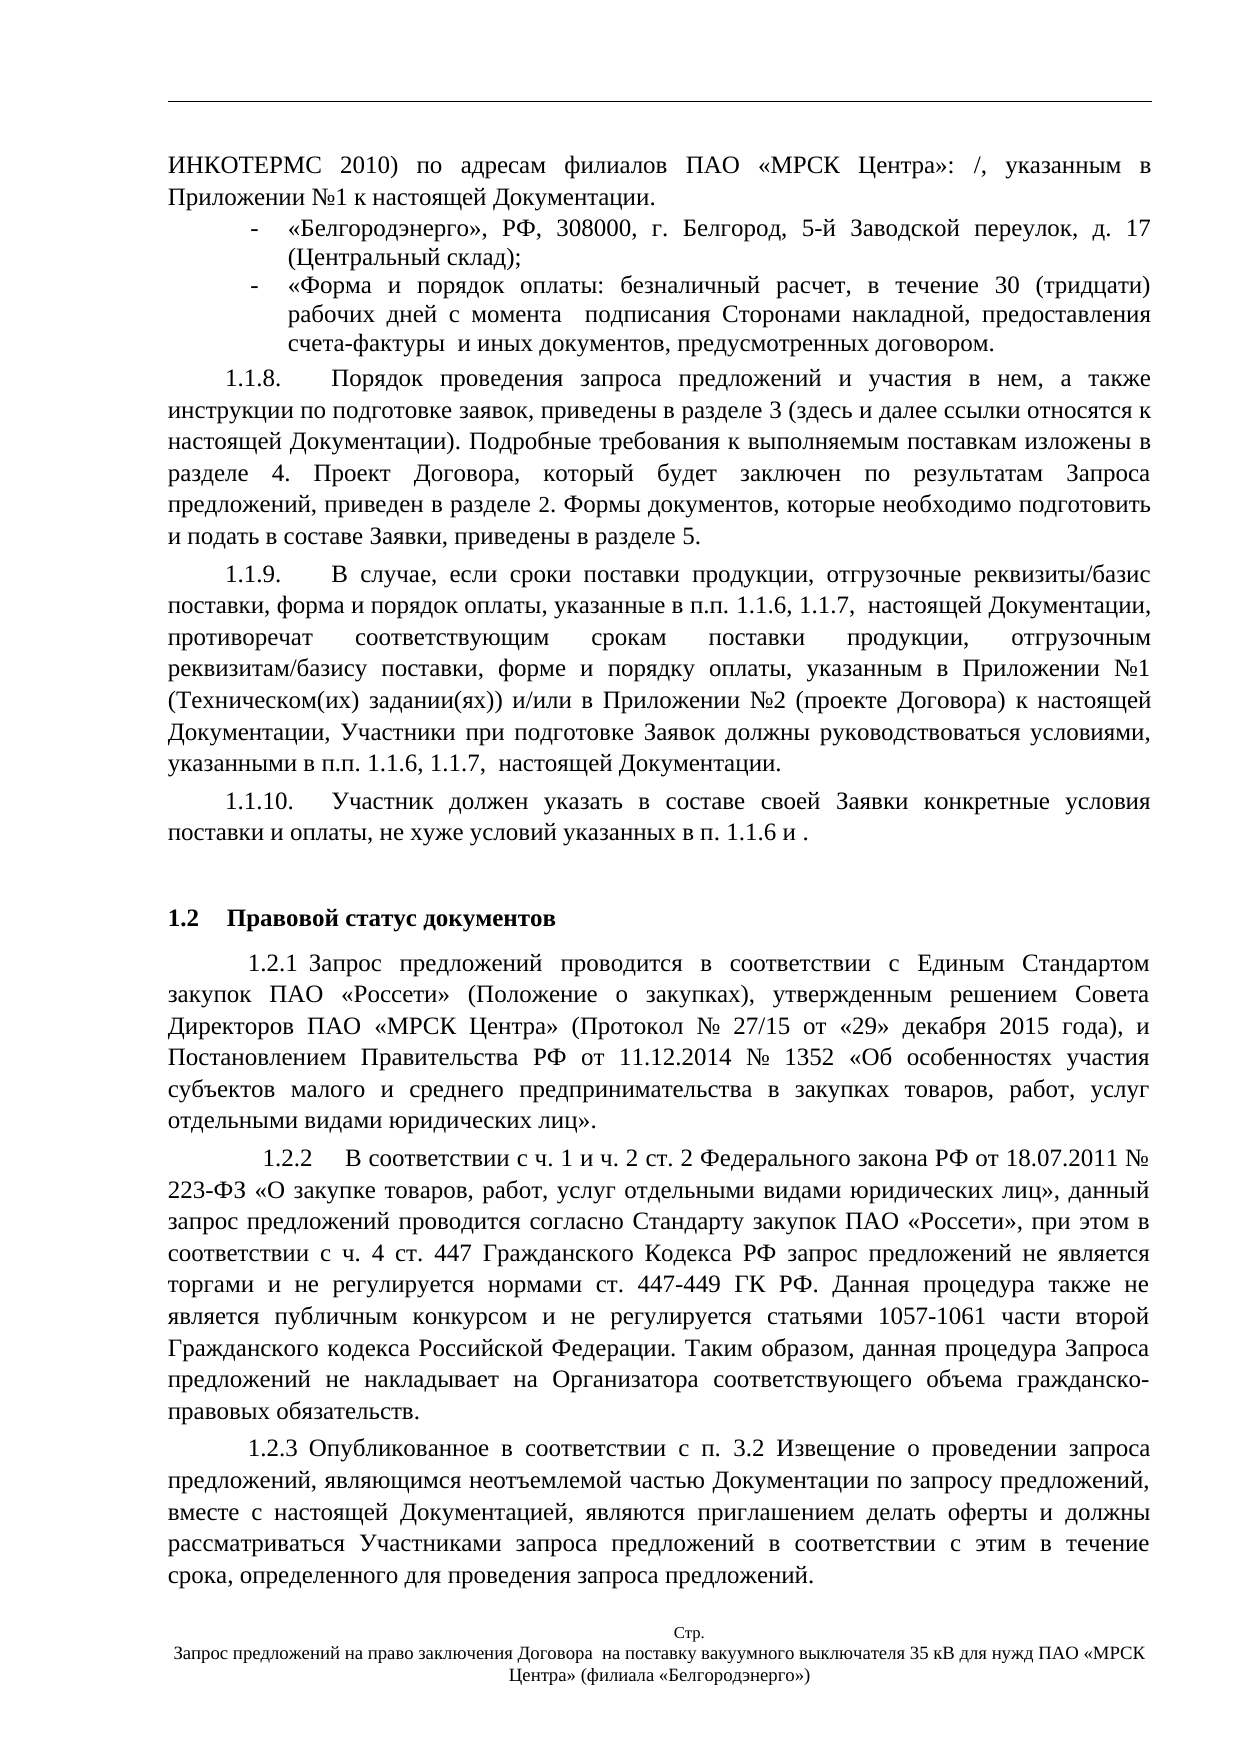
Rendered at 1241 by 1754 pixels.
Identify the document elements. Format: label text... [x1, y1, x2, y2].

list Запрос предложений проводится в соответствии с Единым Стандартом закупок ПАО «Россети» (Положение о закупках), утвержденным решением Совета Директоров ПАО «МРСК Центра» (Протокол № 27/15 от «29» декабря 2015 года), и Постановлением Правительства РФ от 11.12.2014 № 1352 «Об особенностях участия субъектов малого и среднего предпринимательства в закупках товаров, работ, услуг отдельными видами юридических лиц». [168, 948, 1150, 1134]
subtitle Правовой статус документов [168, 903, 1152, 932]
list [168, 150, 1152, 210]
list «Форма и порядок оплаты: безналичный расчет, в течение 30 (тридцати) рабочих дней с момента подписания Сторонами накладной, предоставления счета-фактуры и иных документов, предусмотренных договором. [250, 271, 1152, 357]
list «Белгородэнерго», РФ, 308000, г. Белгород, 5-й Заводской переулок, д. 17 (Центральный склад); [250, 213, 1152, 271]
list В соответствии с ч. 1 и ч. 2 ст. 2 Федерального закона РФ от 18.07.2011 № 223-ФЗ «О закупке товаров, работ, услуг отдельными видами юридических лиц», данный запрос предложений проводится согласно Стандарту закупок ПАО «Россети», при этом в соответствии с ч. 4 ст. 447 Гражданского Кодекса РФ запрос предложений не является торгами и не регулируется нормами ст. 447-449 ГК РФ. Данная процедура также не является публичным конкурсом и не регулируется статьями 1057-1061 части второй Гражданского кодекса Российской Федерации. Таким образом, данная процедура Запроса предложений не накладывает на Организатора соответствующего объема гражданско-правовых обязательств. [168, 1143, 1150, 1424]
